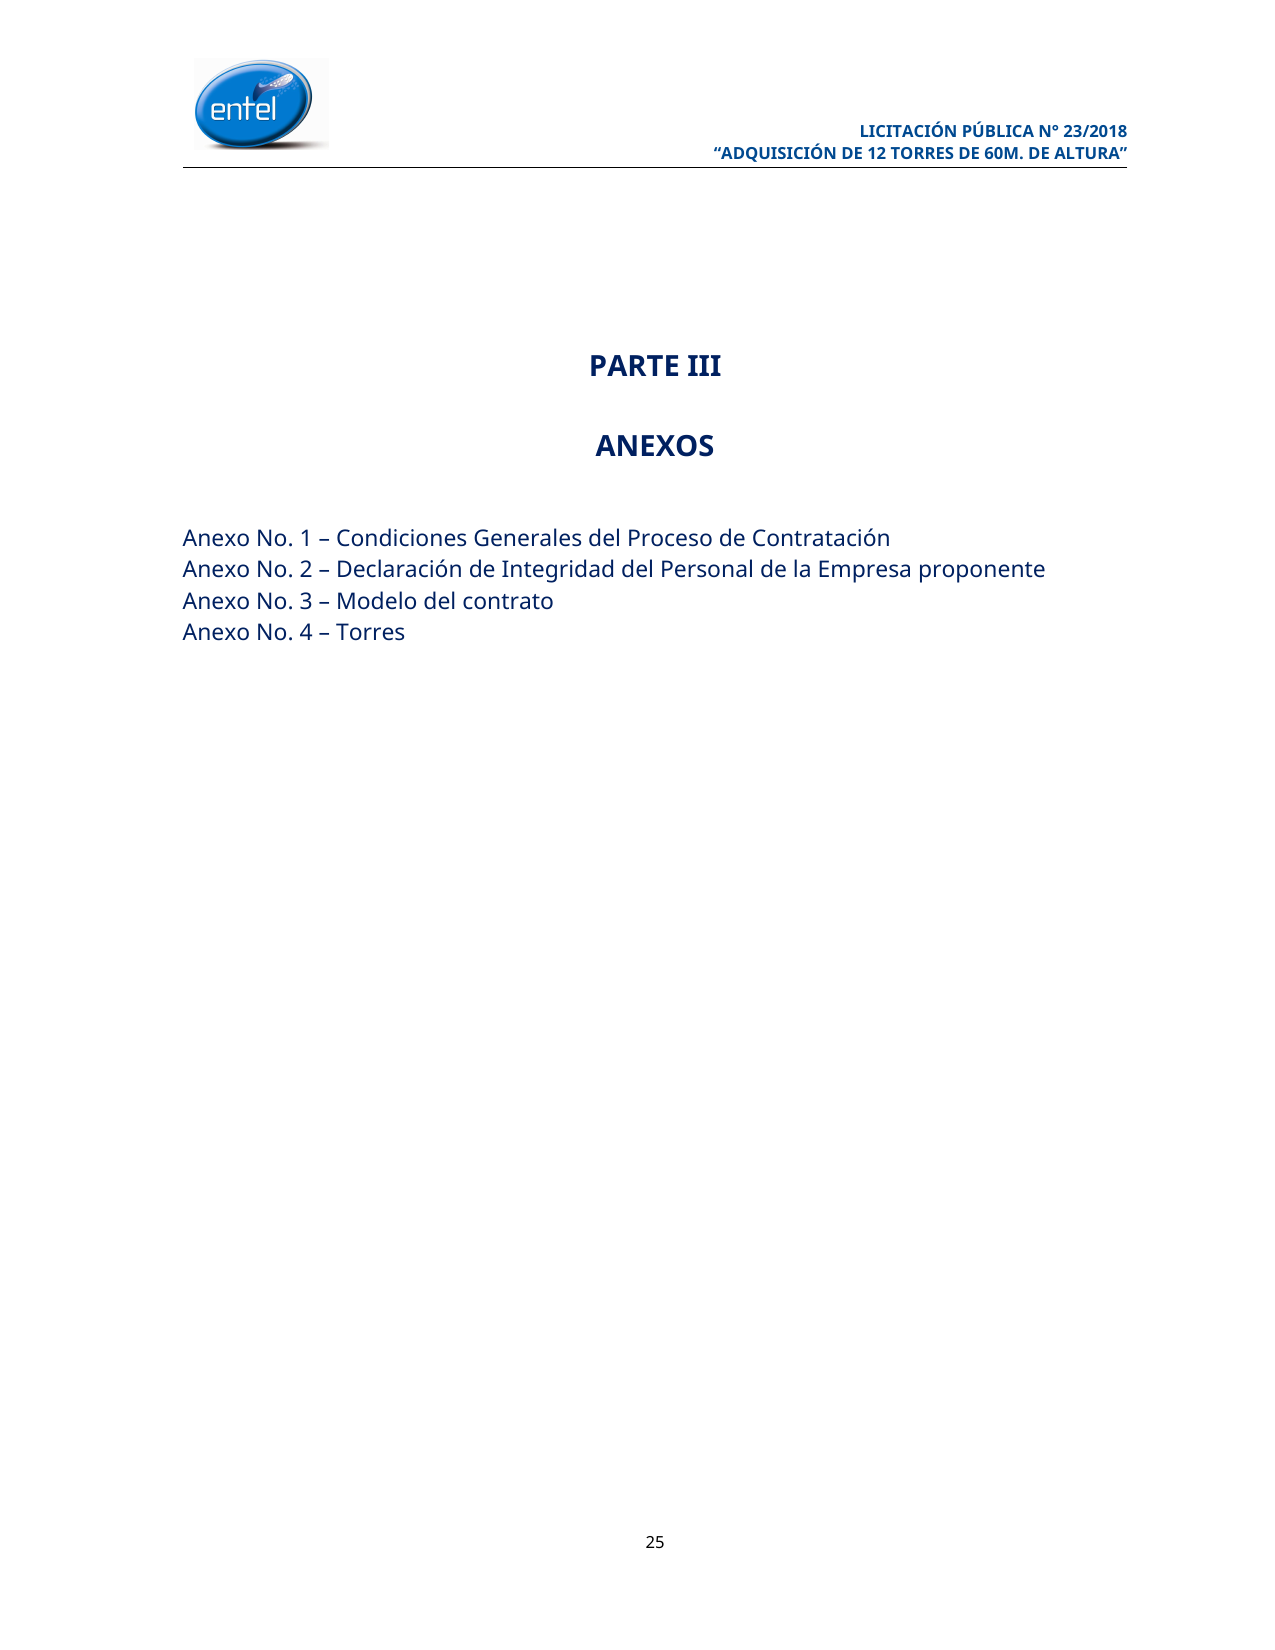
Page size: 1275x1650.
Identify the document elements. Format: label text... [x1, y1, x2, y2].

text Anexo No. 2 – Declaración de Integridad del Personal de la Empresa proponente [182, 553, 1127, 585]
text Anexo No. 1 – Condiciones Generales del Proceso de Contratación [182, 522, 1127, 553]
text ANEXOS [182, 425, 1127, 465]
text PARTE III [182, 346, 1127, 385]
text Anexo No. 3 – Modelo del contrato [182, 585, 1127, 616]
text Anexo No. 4 – Torres [182, 616, 1127, 647]
picture [194, 58, 330, 150]
